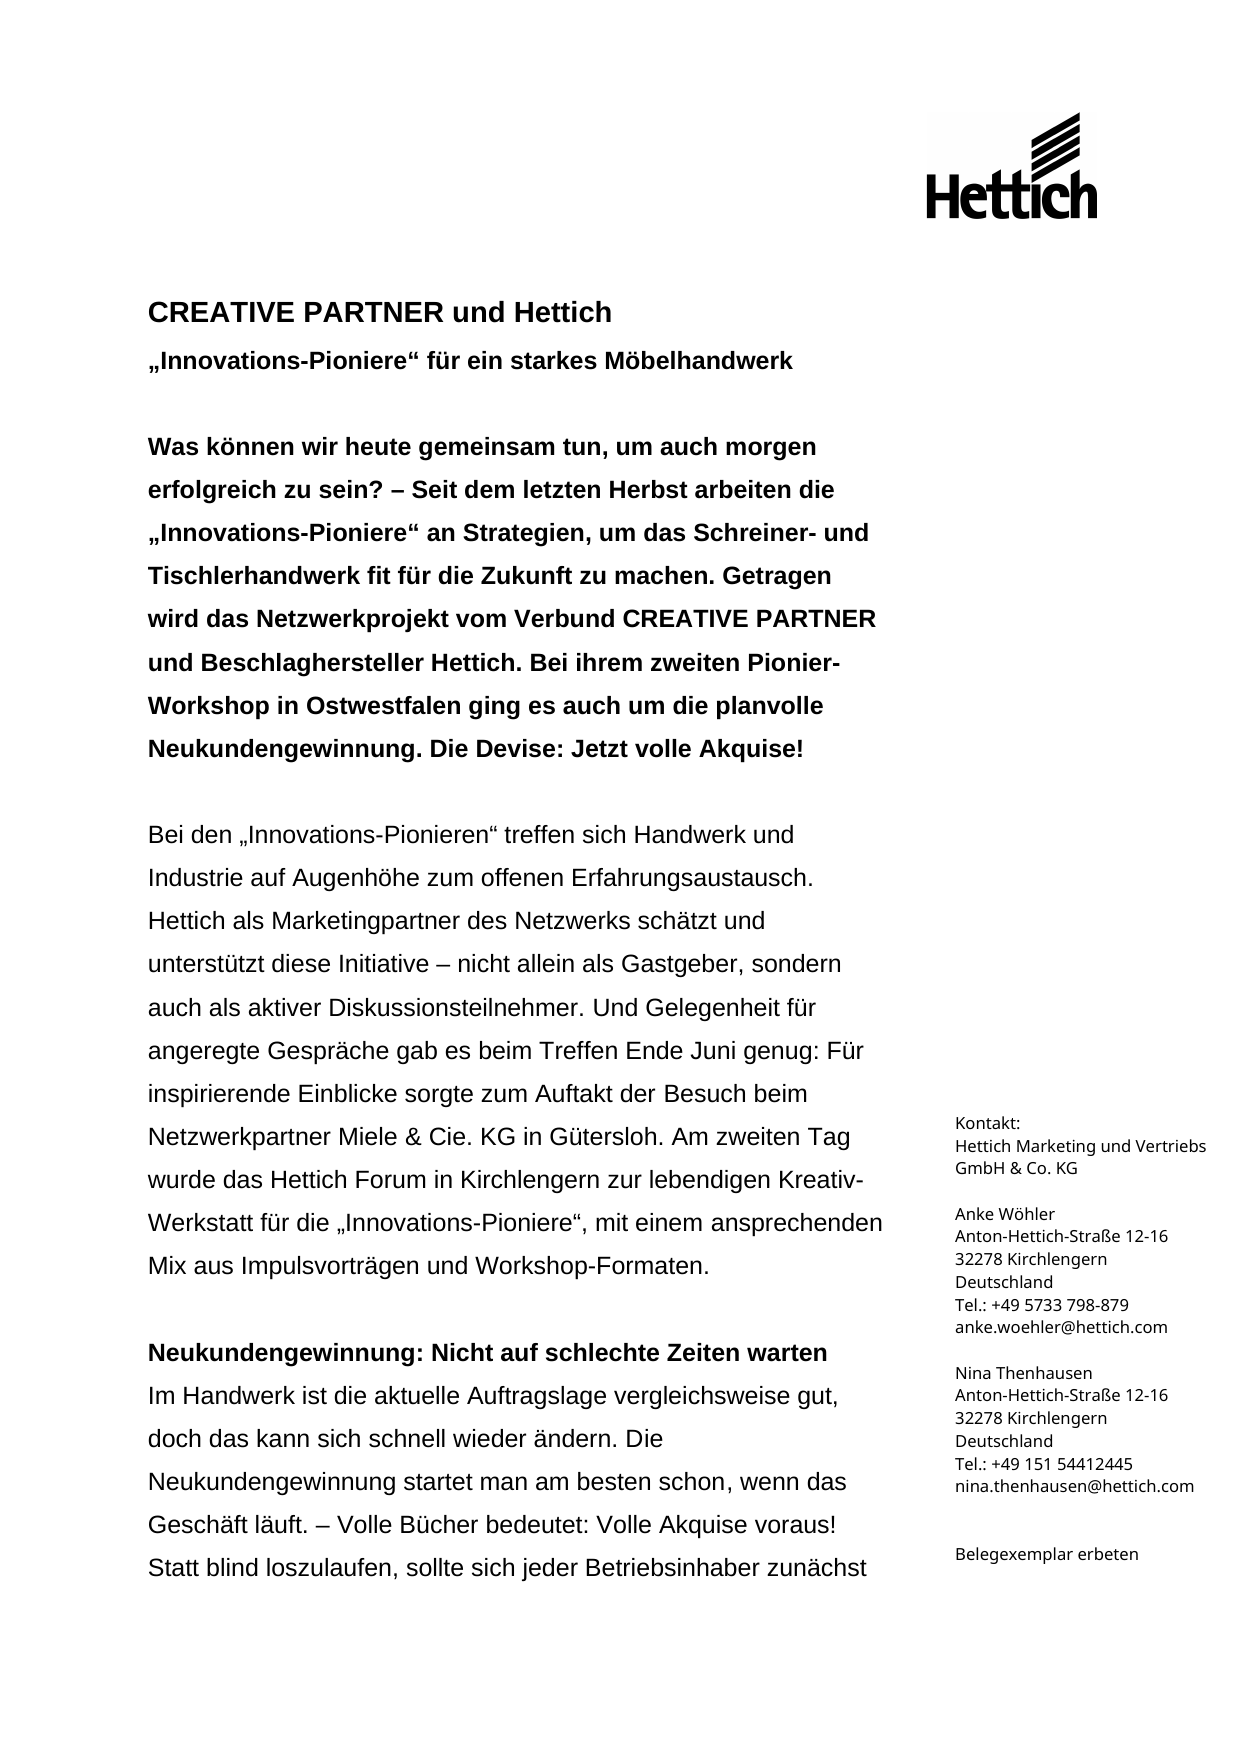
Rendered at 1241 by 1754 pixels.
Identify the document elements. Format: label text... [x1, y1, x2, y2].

text „Innovations-Pioniere“ für ein starkes Möbelhandwerk [148, 346, 886, 374]
text CREATIVE PARTNER und Hettich [148, 295, 886, 329]
text Was können wir heute gemeinsam tun, um auch morgen erfolgreich zu sein? – Seit dem letzten Herbst arbeiten die „Innovations-Pioniere“ an Strategien, um das Schreiner- und Tischlerhandwerk fit für die Zukunft zu machen. Getragen wird das Netzwerkprojekt vom Verbund CREATIVE PARTNER und Beschlaghersteller Hettich. Bei ihrem zweiten Pionier-Workshop in Ostwestfalen ging es auch um die planvolle Neukundengewinnung. Die Devise: Jetzt volle Akquise! [148, 432, 886, 762]
text Bei den „Innovations-Pionieren“ treffen sich Handwerk und Industrie auf Augenhöhe zum offenen Erfahrungsaustausch. Hettich als Marketingpartner des Netzwerks schätzt und unterstützt diese Initiative – nicht allein als Gastgeber, sondern auch als aktiver Diskussionsteilnehmer. Und Gelegenheit für angeregte Gespräche gab es beim Treffen Ende Juni genug: Für inspirierende Einblicke sorgte zum Auftakt der Besuch beim Netzwerkpartner Miele & Cie. KG in Gütersloh. Am zweiten Tag wurde das Hettich Forum in Kirchlengern zur lebendigen Kreativ-Werkstatt für die „Innovations-Pioniere“, mit einem ansprechenden Mix aus Impulsvorträgen und Workshop-Formaten. [148, 820, 886, 1280]
picture [926, 112, 1097, 219]
text Neukundengewinnung: Nicht auf schlechte Zeiten warten [148, 1294, 886, 1366]
